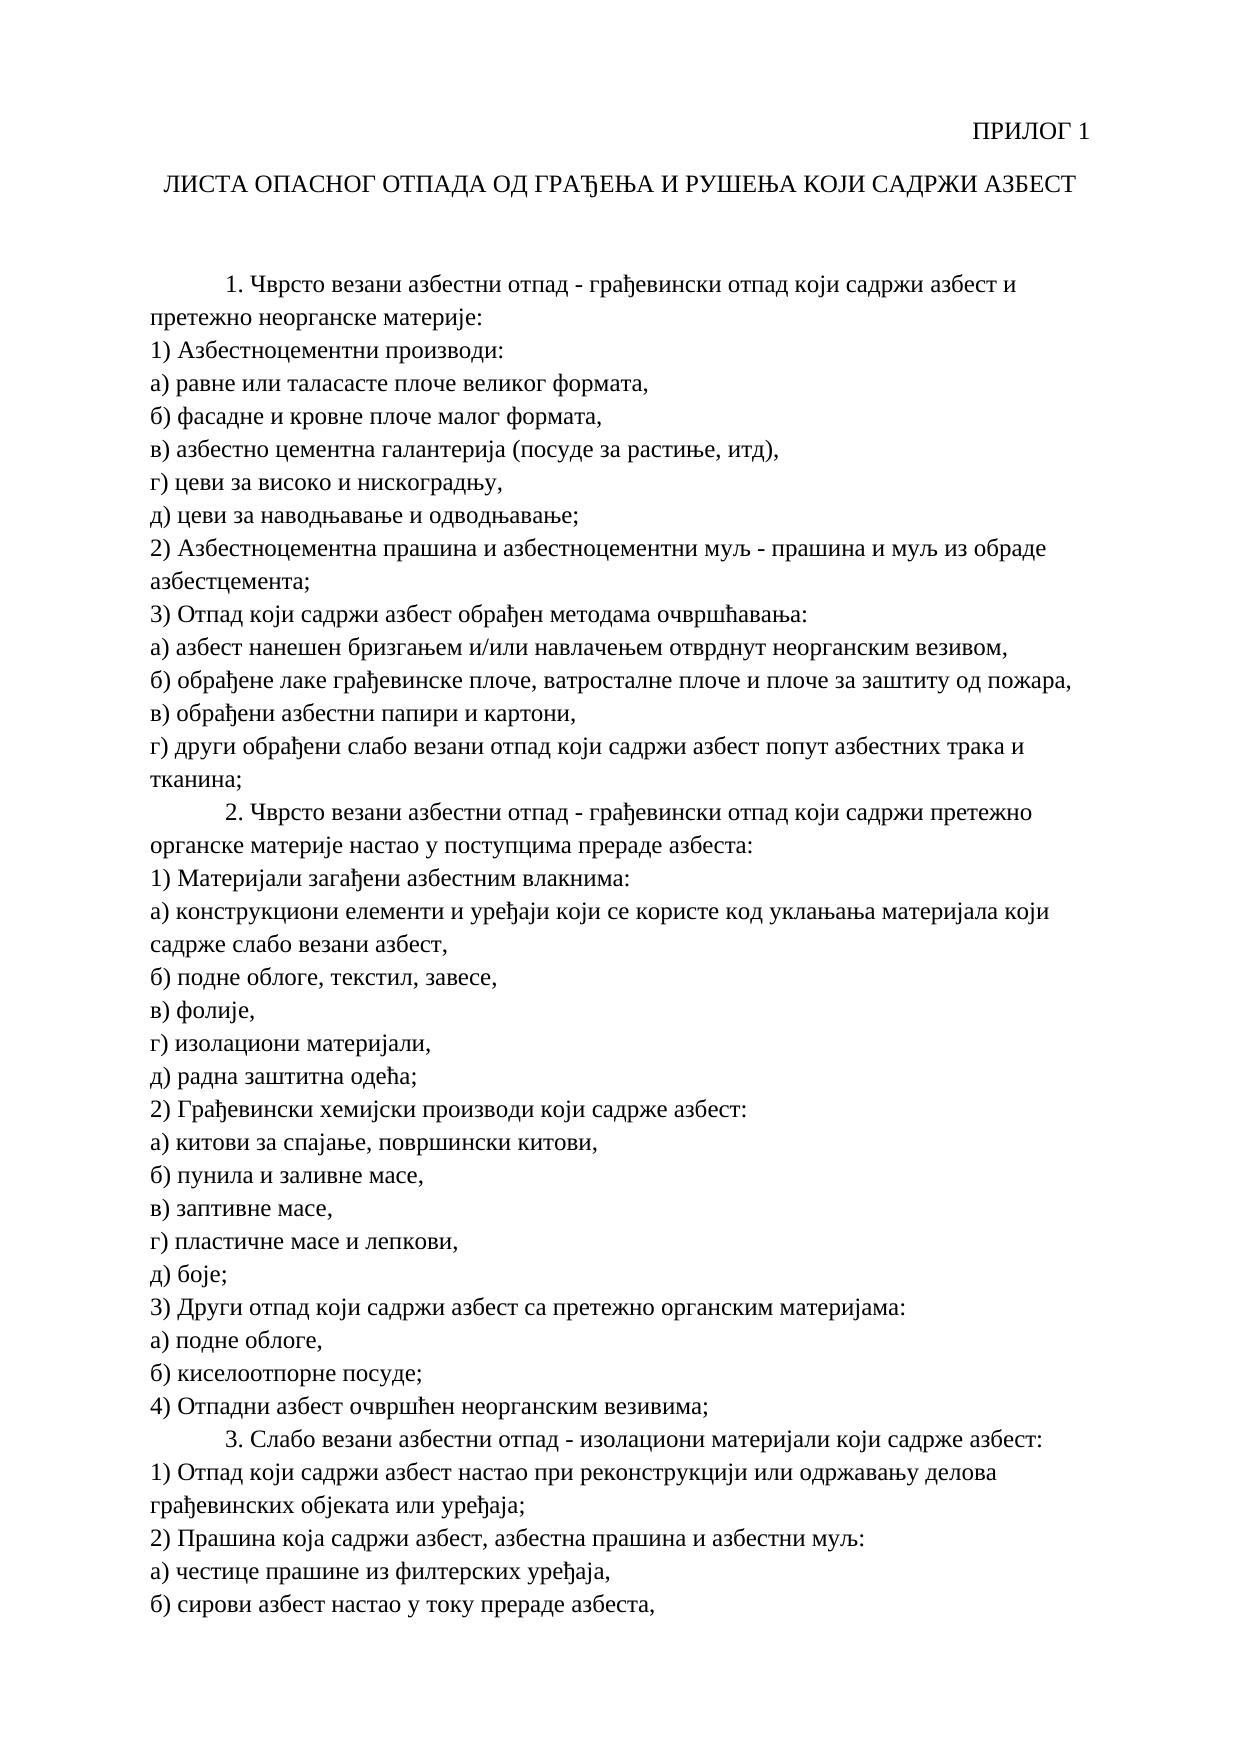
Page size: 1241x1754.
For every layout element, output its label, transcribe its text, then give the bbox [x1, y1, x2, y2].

text б) пунила и заливне масе, [150, 1160, 1090, 1189]
text 1) Материјали загађени азбестним влакнима: [150, 863, 1090, 892]
text б) киселоотпорне посуде; [150, 1358, 1090, 1387]
text 1) Азбестноцементни производи: [150, 335, 1090, 363]
text а) честице прашине из филтерских уређаја, [150, 1556, 1090, 1585]
text ЛИСТА ОПАСНОГ ОТПАДА ОД ГРАЂЕЊА И РУШЕЊА КОЈИ САДРЖИ АЗБЕСТ [150, 169, 1090, 198]
text б) фасадне и кровне плоче малог формата, [150, 401, 1090, 429]
text в) обрађени азбестни папири и картони, [150, 698, 1090, 727]
text 2. Чврсто везани азбестни отпад - грађевински отпад који садржи претежно органске материје настао у поступцима прераде азбеста: [150, 797, 1090, 859]
text 3) Отпад који садржи азбест обрађен методама очвршћавања: [150, 599, 1090, 628]
text 1) Отпад који садржи азбест настао при реконструкцији или одржавању делова грађевинских објеката или уређаја; [150, 1457, 1090, 1519]
text 3. Слабо везани азбестни отпад - изолациони материјали који садрже азбест: [150, 1424, 1090, 1453]
text б) обрађене лаке грађевинске плоче, ватросталне плоче и плоче за заштиту од пожара, [150, 665, 1090, 694]
text а) равне или таласасте плоче великог формата, [150, 368, 1090, 396]
text 3) Други отпад који садржи азбест са претежно органским материјама: [150, 1292, 1090, 1321]
text г) други обрађени слабо везани отпад који садржи азбест попут азбестних трака и тканина; [150, 731, 1090, 793]
text д) цеви за наводњавање и одводњавање; [150, 500, 1090, 528]
text д) радна заштитна одећа; [150, 1061, 1090, 1090]
text б) подне облоге, текстил, завесе, [150, 962, 1090, 991]
text в) азбестно цементна галантерија (посуде за растиње, итд), [150, 434, 1090, 462]
text г) изолациони материјали, [150, 1028, 1090, 1057]
text а) азбест нанешен бризгањем и/или навлачењем отврднут неорганским везивом, [150, 632, 1090, 661]
text 4) Отпадни азбест очвршћен неорганским везивима; [150, 1391, 1090, 1420]
text в) заптивне масе, [150, 1193, 1090, 1222]
text 2) Грађевински хемијски производи који садрже азбест: [150, 1094, 1090, 1123]
text г) цеви за високо и нискоградњу, [150, 467, 1090, 496]
text б) сирови азбест настао у току прераде азбеста, [150, 1589, 1090, 1618]
text а) конструкциони елементи и уређаји који се користе код уклањања материјала који садрже слабо везани азбест, [150, 896, 1090, 958]
text 1. Чврсто везани азбестни отпад - грађевински отпад који садржи азбест и претежно неорганске материје: [150, 269, 1090, 330]
text д) боје; [150, 1259, 1090, 1288]
text а) подне облоге, [150, 1325, 1090, 1354]
text ПРИЛОГ 1 [150, 116, 1090, 144]
text в) фолије, [150, 995, 1090, 1024]
text 2) Азбестноцементна прашина и азбестноцементни муљ - прашина и муљ из обраде азбестцемента; [150, 533, 1090, 594]
text г) пластичне масе и лепкови, [150, 1226, 1090, 1255]
text 2) Прашина која садржи азбест, азбестна прашина и азбестни муљ: [150, 1523, 1090, 1552]
text а) китови за спајање, површински китови, [150, 1127, 1090, 1156]
